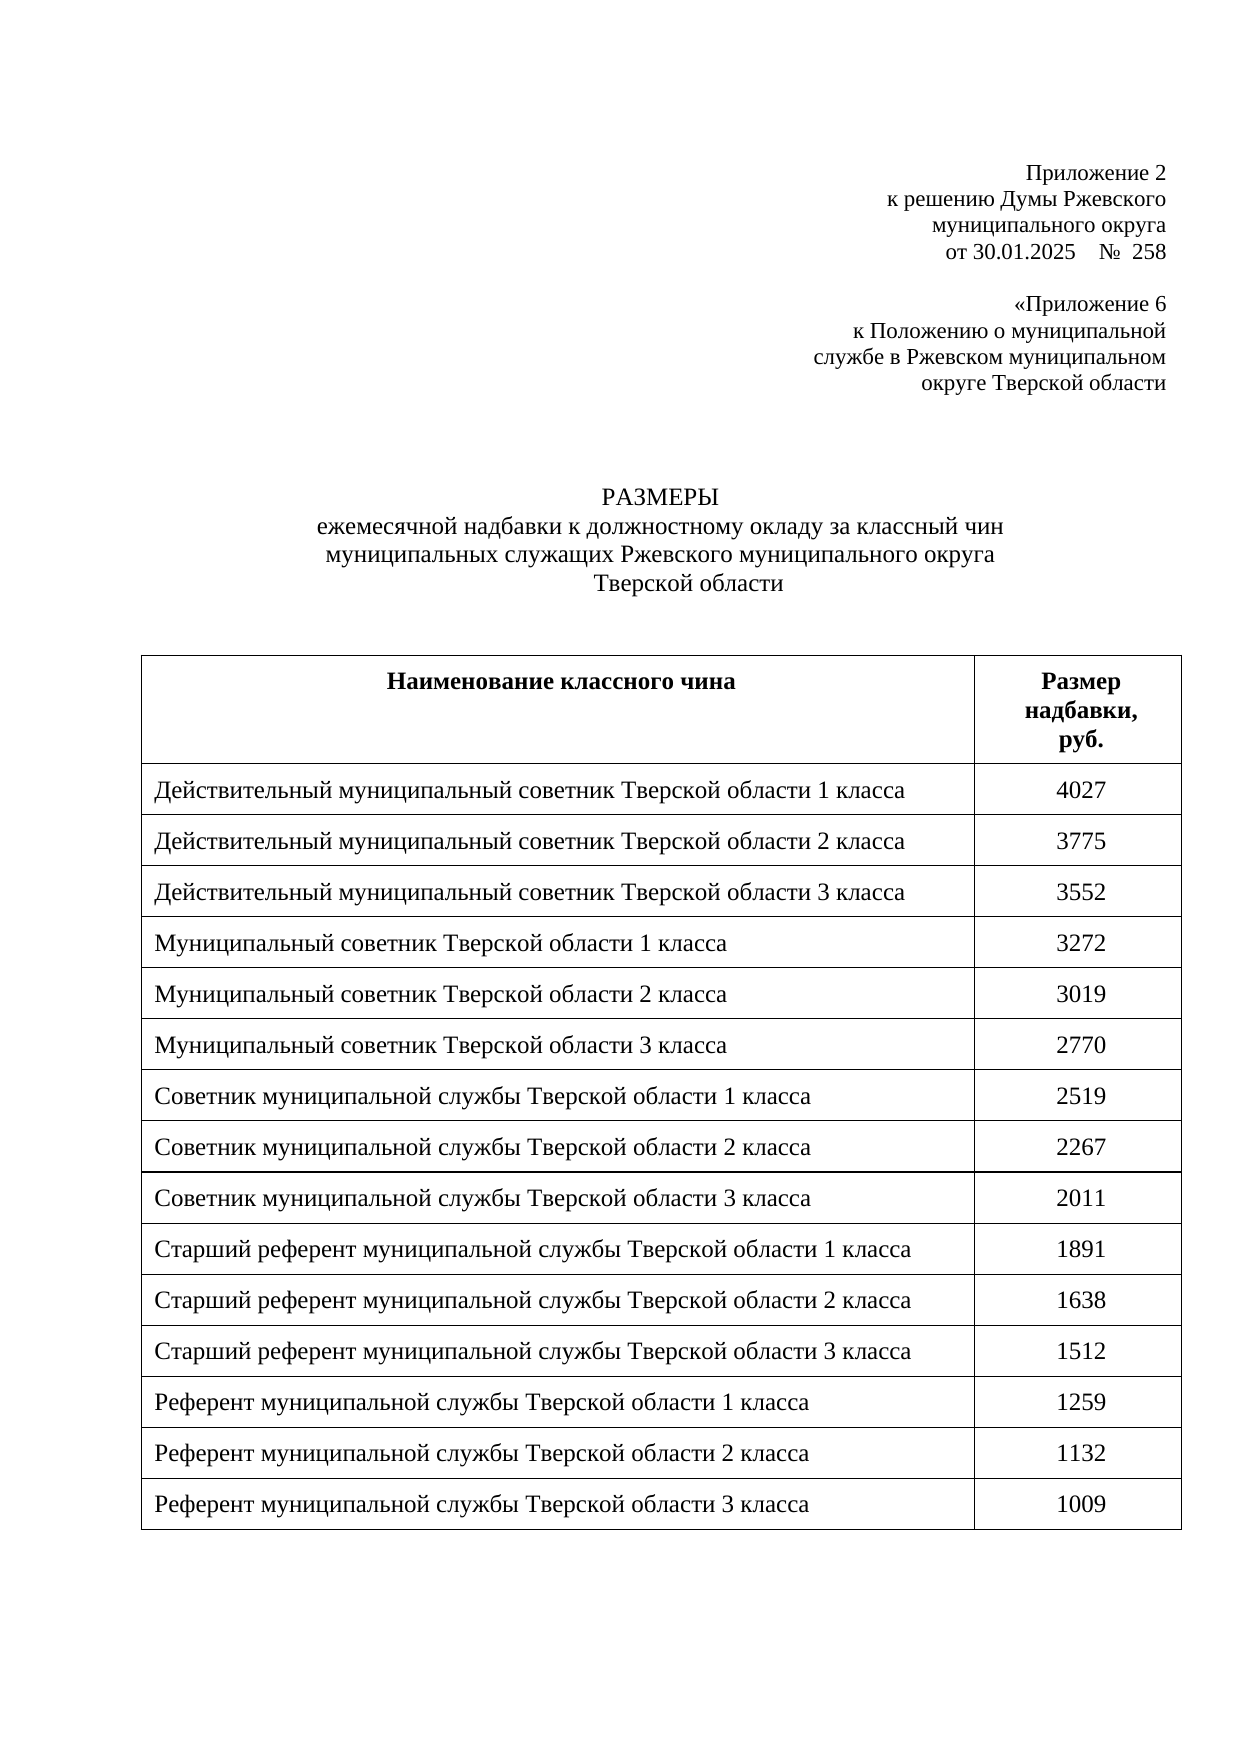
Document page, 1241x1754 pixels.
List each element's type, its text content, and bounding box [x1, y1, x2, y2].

text к решению Думы Ржевского [154, 185, 1166, 211]
table_cell 3019 [975, 968, 1181, 1018]
text муниципального округа [154, 211, 1166, 238]
table_header Наименование классного чина [142, 656, 974, 763]
table_cell Действительный муниципальный советник Тверской области 2 класса [142, 815, 974, 865]
table_cell Действительный муниципальный советник Тверской области 3 класса [142, 866, 974, 916]
text службе в Ржевском муниципальном [154, 343, 1166, 369]
text округе Тверской области [783, 369, 1166, 396]
table_cell Старший референт муниципальной службы Тверской области 1 класса [142, 1224, 974, 1273]
table_cell 1132 [975, 1428, 1181, 1478]
table_cell Старший референт муниципальной службы Тверской области 2 класса [142, 1275, 974, 1324]
table_cell 2011 [975, 1173, 1181, 1222]
table_cell 2267 [975, 1121, 1181, 1171]
table_cell 1259 [975, 1377, 1181, 1427]
text Тверской области [154, 568, 1166, 597]
table_cell Референт муниципальной службы Тверской области 1 класса [142, 1377, 974, 1427]
table_cell Советник муниципальной службы Тверской области 1 класса [142, 1070, 974, 1120]
table_cell 2519 [975, 1070, 1181, 1120]
table_cell Старший референт муниципальной службы Тверской области 3 класса [142, 1326, 974, 1376]
table_cell 3552 [975, 866, 1181, 916]
table_cell 2770 [975, 1019, 1181, 1069]
table_cell 1009 [975, 1479, 1181, 1529]
table_header Размер надбавки, руб. [975, 656, 1181, 763]
text ежемесячной надбавки к должностному окладу за классный чин [154, 511, 1166, 539]
text муниципальных служащих Ржевского муниципального округа [154, 539, 1166, 568]
table_cell 1512 [975, 1326, 1181, 1376]
text РАЗМЕРЫ [154, 482, 1166, 511]
table_cell 3775 [975, 815, 1181, 865]
text Приложение 2 [154, 159, 1167, 185]
table_cell Советник муниципальной службы Тверской области 2 класса [142, 1121, 974, 1171]
table_cell Действительный муниципальный советник Тверской области 1 класса [142, 764, 974, 814]
table_cell 1638 [975, 1275, 1181, 1324]
table_cell Советник муниципальной службы Тверской области 3 класса [142, 1173, 974, 1222]
table_cell Муниципальный советник Тверской области 3 класса [142, 1019, 974, 1069]
table_cell Муниципальный советник Тверской области 1 класса [142, 917, 974, 967]
text от 30.01.2025 № 258 [738, 238, 1166, 264]
table_cell Референт муниципальной службы Тверской области 3 класса [142, 1479, 974, 1529]
table_cell Муниципальный советник Тверской области 2 класса [142, 968, 974, 1018]
text «Приложение 6 [738, 290, 1166, 317]
table_cell 1891 [975, 1224, 1181, 1273]
table_cell 3272 [975, 917, 1181, 967]
table_cell 4027 [975, 764, 1181, 814]
text к Положению о муниципальной [154, 317, 1166, 343]
table_cell Референт муниципальной службы Тверской области 2 класса [142, 1428, 974, 1478]
